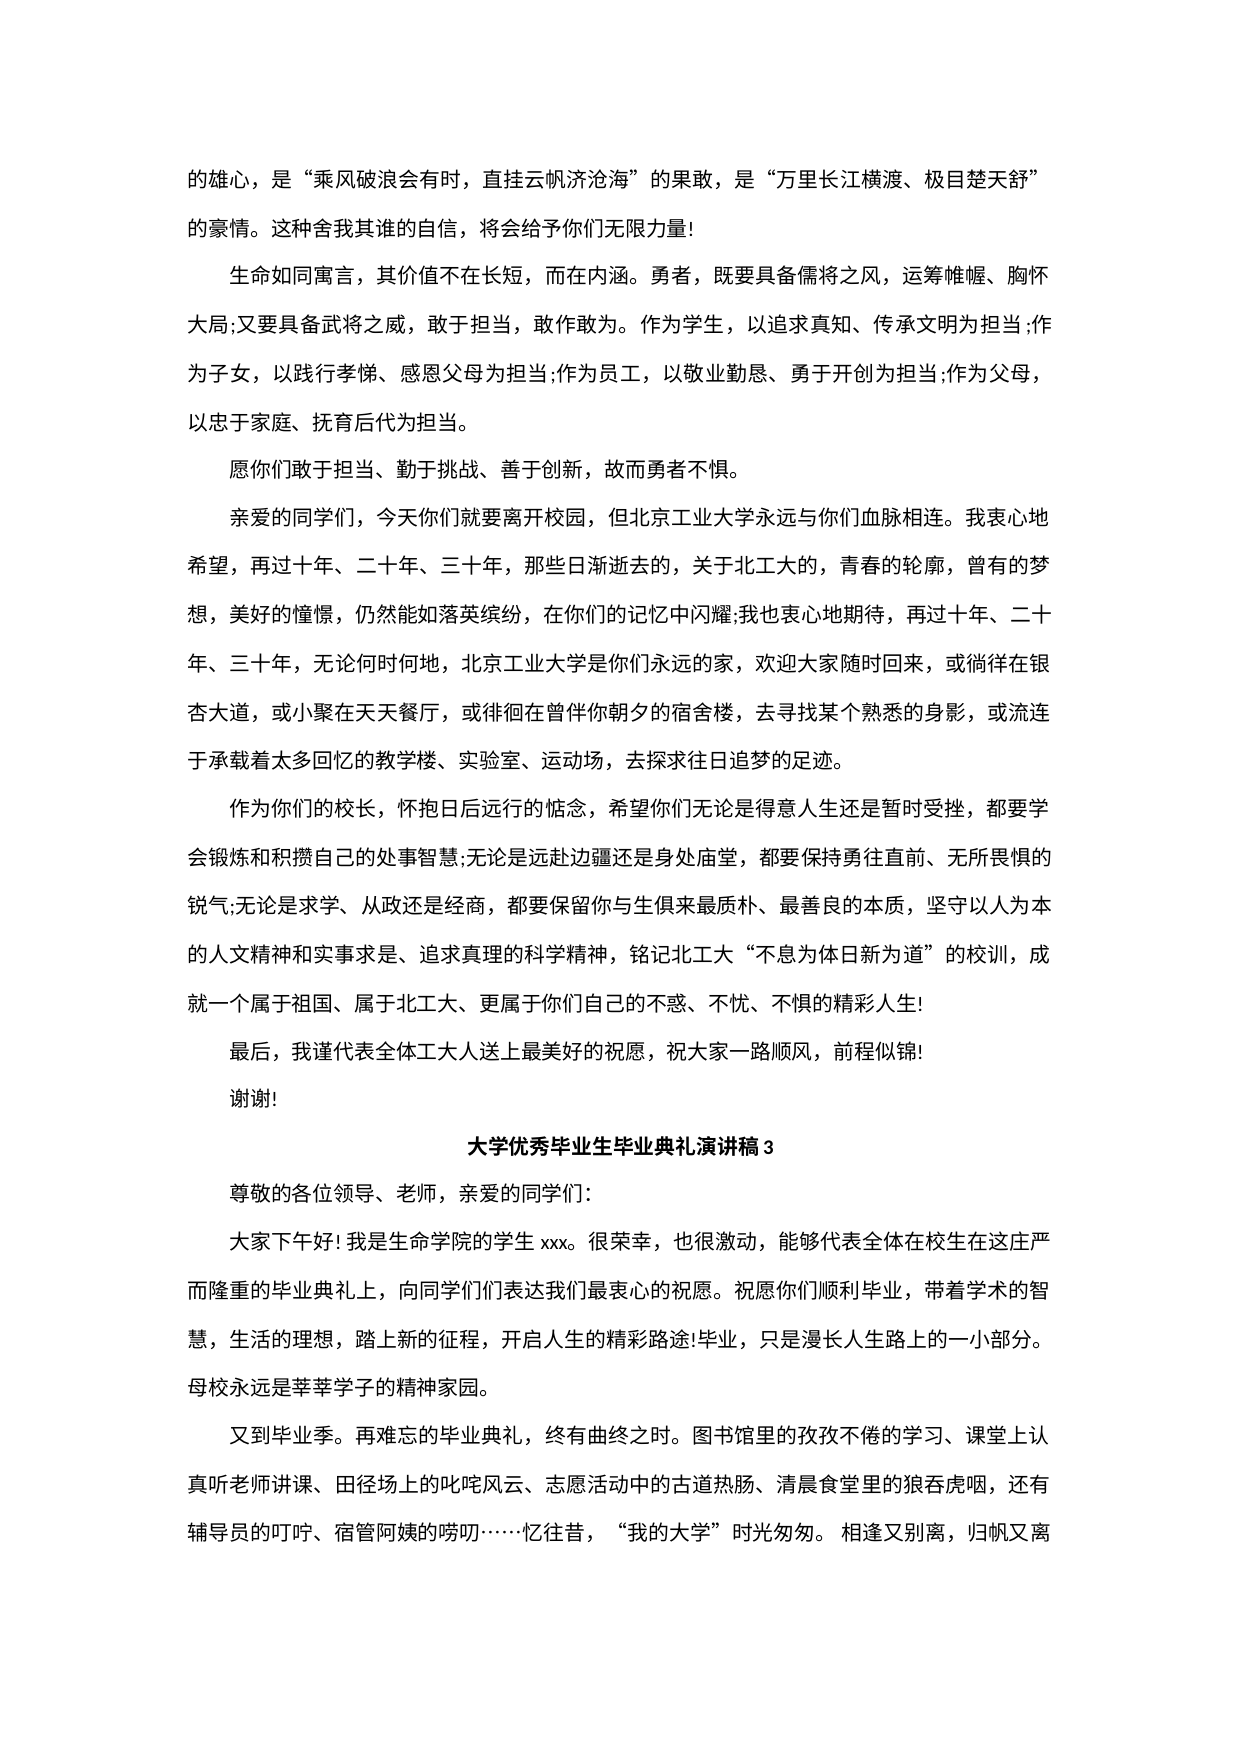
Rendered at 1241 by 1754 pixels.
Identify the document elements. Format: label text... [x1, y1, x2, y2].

text 尊敬的各位领导、老师，亲爱的同学们： [187, 1177, 1053, 1209]
text 作为你们的校长，怀抱日后远行的惦念，希望你们无论是得意人生还是暂时受挫，都要学会锻炼和积攒自己的处事智慧;无论是远赴边疆还是身处庙堂，都要保持勇往直前、无所畏惧的锐气;无论是求学、从政还是经商，都要保留你与生俱来最质朴、最善良的本质，坚守以人为本的人文精神和实事求是、追求真理的科学精神，铭记北工大“不息为体日新为道”的校训，成就一个属于祖国、属于北工大、更属于你们自己的不惑、不忧、不惧的精彩人生! [187, 791, 1053, 1019]
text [187, 162, 1053, 243]
text 最后，我谨代表全体工大人送上最美好的祝愿，祝大家一路顺风，前程似锦! [187, 1034, 1053, 1066]
text 愿你们敢于担当、勤于挑战、善于创新，故而勇者不惧。 [187, 452, 1053, 485]
text 亲爱的同学们，今天你们就要离开校园，但北京工业大学永远与你们血脉相连。我衷心地希望，再过十年、二十年、三十年，那些日渐逝去的，关于北工大的，青春的轮廓，曾有的梦想，美好的憧憬，仍然能如落英缤纷，在你们的记忆中闪耀;我也衷心地期待，再过十年、二十年、三十年，无论何时何地，北京工业大学是你们永远的家，欢迎大家随时回来，或徜徉在银杏大道，或小聚在天天餐厅，或徘徊在曾伴你朝夕的宿舍楼，去寻找某个熟悉的身影，或流连于承载着太多回忆的教学楼、实验室、运动场，去探求往日追梦的足迹。 [187, 500, 1053, 776]
text 大学优秀毕业生毕业典礼演讲稿3 [187, 1129, 1053, 1161]
text 谢谢! [187, 1081, 1053, 1114]
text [187, 1418, 1053, 1548]
text 生命如同寓言，其价值不在长短，而在内涵。勇者，既要具备儒将之风，运筹帷幄、胸怀大局;又要具备武将之威，敢于担当，敢作敢为。作为学生，以追求真知、传承文明为担当;作为子女，以践行孝悌、感恩父母为担当;作为员工，以敬业勤恳、勇于开创为担当;作为父母，以忠于家庭、抚育后代为担当。 [187, 258, 1053, 437]
text 大家下午好! 我是生命学院的学生xxx。很荣幸，也很激动，能够代表全体在校生在这庄严而隆重的毕业典礼上，向同学们们表达我们最衷心的祝愿。祝愿你们顺利毕业，带着学术的智慧，生活的理想，踏上新的征程，开启人生的精彩路途!毕业，只是漫长人生路上的一小部分。母校永远是莘莘学子的精神家园。 [187, 1224, 1053, 1403]
